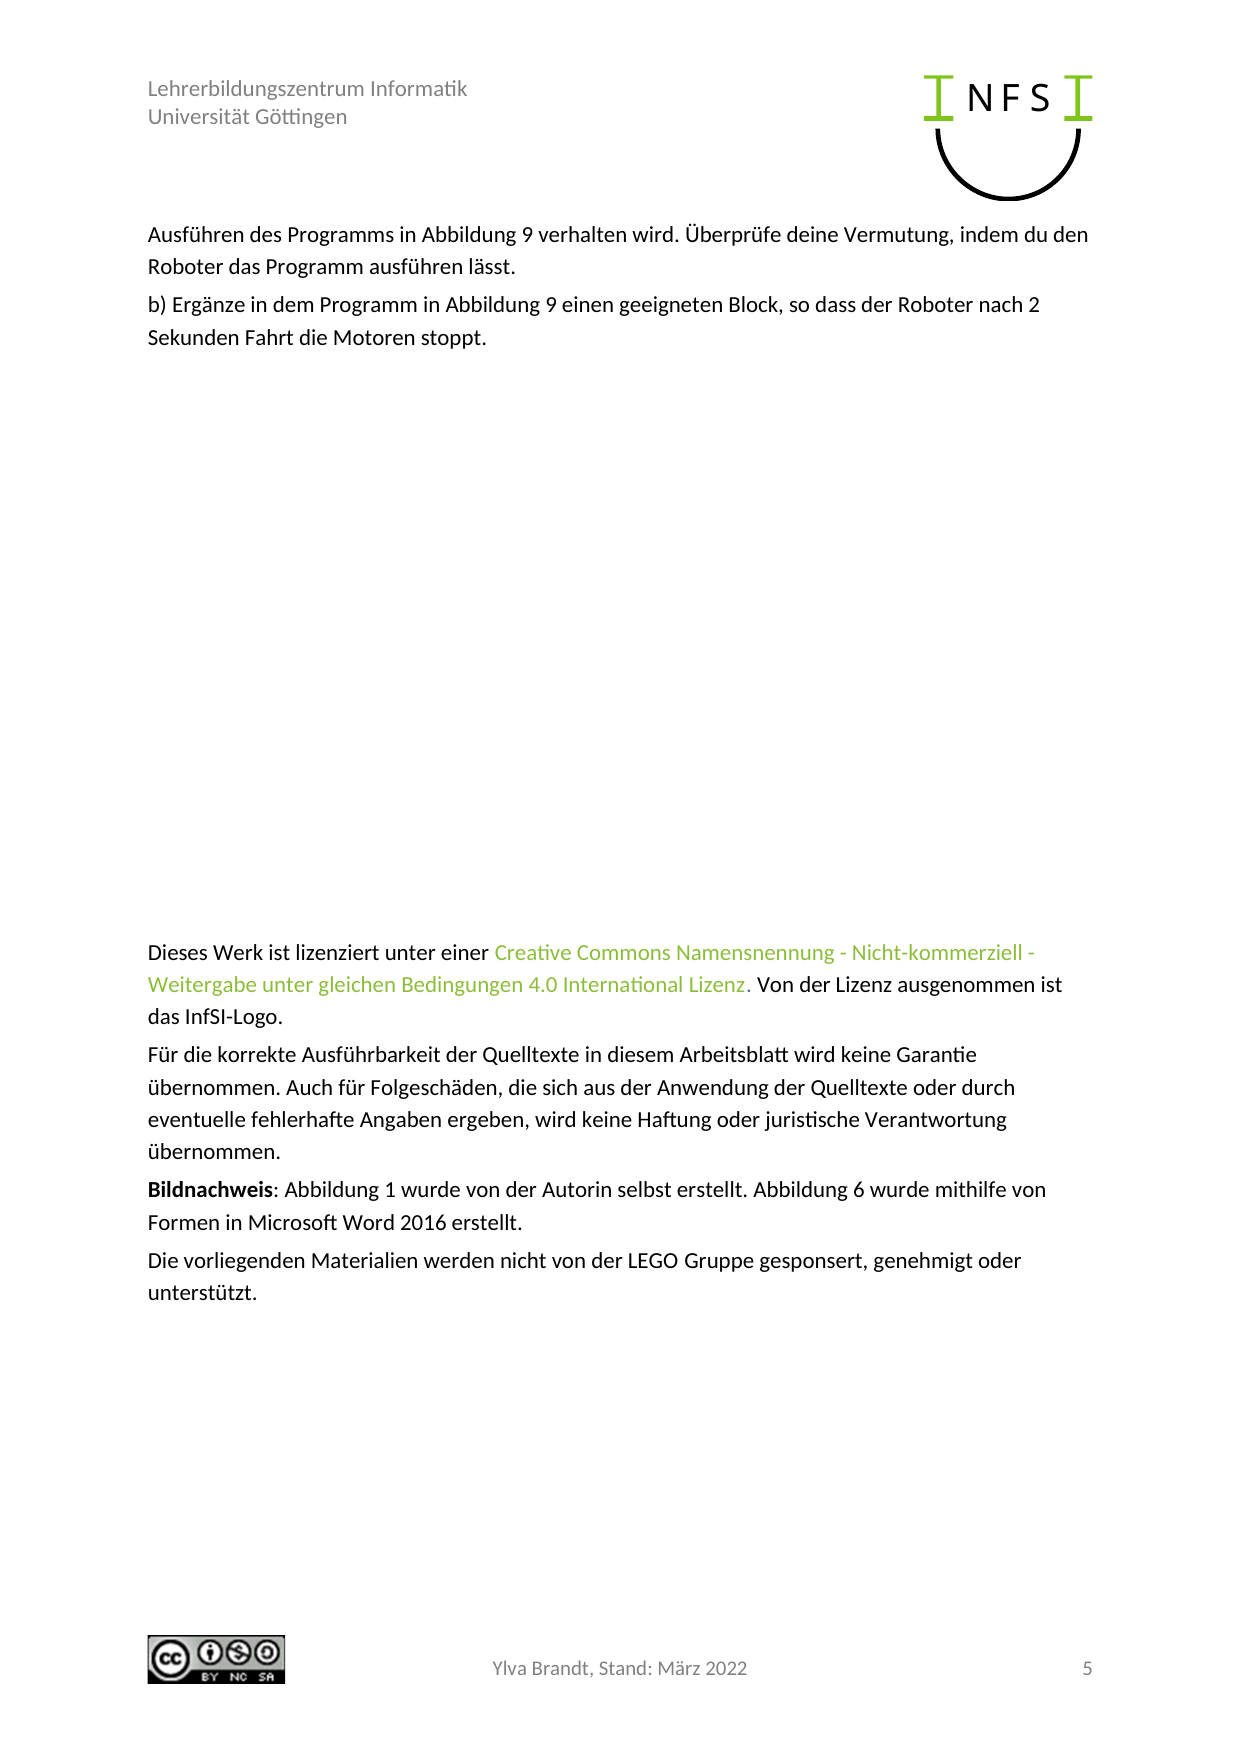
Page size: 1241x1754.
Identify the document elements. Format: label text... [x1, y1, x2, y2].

picture [147, 1635, 286, 1684]
text Dieses Werk ist lizenziert unter einer Creative Commons Namensnennung - Nicht-kommerziell - Weitergabe unter gleichen Bedingungen 4.0 International Lizenz. Von der Lizenz ausgenommen ist das InfSI-Logo. [148, 938, 1093, 1030]
text Die vorliegenden Materialien werden nicht von der LEGO Gruppe gesponsert, genehmigt oder unterstützt. [148, 1246, 1093, 1306]
text b) Ergänze in dem Programm in Abbildung 9 einen geeigneten Block, so dass der Roboter nach 2 Sekunden Fahrt die Motoren stoppt. [148, 291, 1093, 351]
text Bildnachweis: Abbildung 1 wurde von der Autorin selbst erstellt. Abbildung 6 wurde mithilfe von Formen in Microsoft Word 2016 erstellt. [148, 1176, 1093, 1236]
text Für die korrekte Ausführbarkeit der Quelltexte in diesem Arbeitsblatt wird keine Garantie übernommen. Auch für Folgeschäden, die sich aus der Anwendung der Quelltexte oder durch eventuelle fehlerhafte Angaben ergeben, wird keine Haftung oder juristische Verantwortung übernommen. [148, 1041, 1093, 1165]
